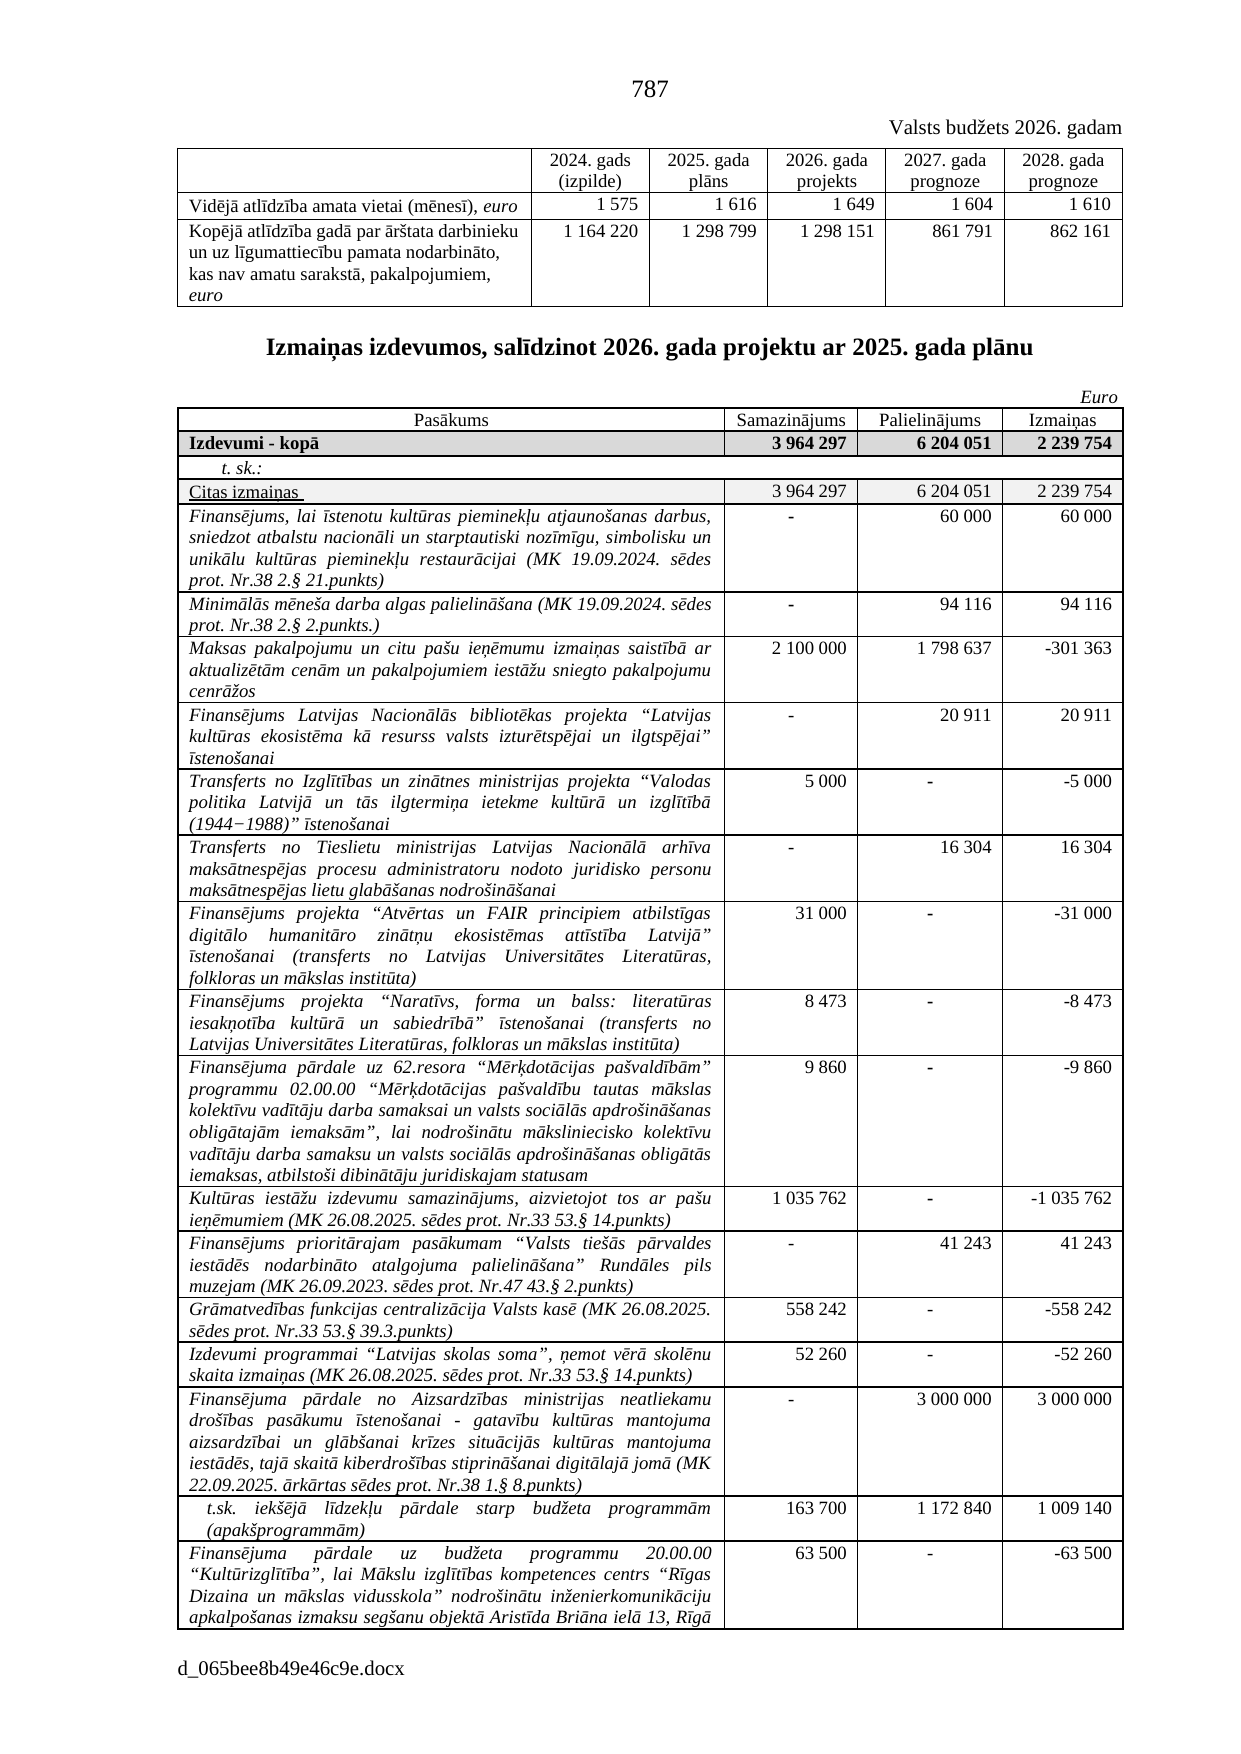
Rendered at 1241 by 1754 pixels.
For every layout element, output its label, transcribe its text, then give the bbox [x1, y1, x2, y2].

table_cell Transferts no Izglītības un zinātnes ministrijas projekta “Valodas politika Latvijā un tās ilgtermiņa ietekme kultūrā un izglītībā (1944−1988)” īstenošanai [179, 770, 724, 834]
table_cell 16 304 [1003, 836, 1122, 901]
table_header 2025. gada plāns [650, 149, 767, 192]
table_cell - [725, 703, 857, 768]
table_cell 41 243 [1003, 1232, 1122, 1297]
table_cell Finansējums, lai īstenotu kultūras pieminekļu atjaunošanas darbus, sniedzot atbalstu nacionāli un starptautiski nozīmīgu, simbolisku un unikālu kultūras pieminekļu restaurācijai (MK 19.09.2024. sēdes prot. Nr.38 2.§ 21.punkts) [179, 505, 724, 591]
table_cell 862 161 [1005, 220, 1122, 306]
table_cell -8 473 [1003, 990, 1122, 1055]
table_cell 1 009 140 [1003, 1497, 1122, 1540]
table_cell -31 000 [1003, 902, 1122, 988]
table_cell -52 260 [1003, 1343, 1122, 1386]
table_cell Finansējums projekta “Naratīvs, forma un balss: literatūras iesakņotība kultūrā un sabiedrībā” īstenošanai (transferts no Latvijas Universitātes Literatūras, folkloras un mākslas institūta) [179, 990, 724, 1055]
table_cell - [725, 505, 857, 591]
table_cell Finansējums prioritārajam pasākumam “Valsts tiešās pārvaldes iestādēs nodarbināto atalgojuma palielināšana” Rundāles pils muzejam (MK 26.09.2023. sēdes prot. Nr.47 43.§ 2.punkts) [179, 1232, 724, 1297]
text Izmaiņas izdevumos, salīdzinot 2026. gada projektu ar 2025. gada plānu [177, 332, 1122, 361]
table_cell Maksas pakalpojumu un citu pašu ieņēmumu izmaiņas saistībā ar aktualizētām cenām un pakalpojumiem iestāžu sniegto pakalpojumu cenrāžos [179, 637, 724, 702]
table_header 2027. gada prognoze [886, 149, 1004, 192]
table_cell - [858, 1056, 1002, 1186]
table_cell 6 204 051 [858, 480, 1002, 503]
table_cell 20 911 [858, 703, 1002, 768]
table_cell -1 035 762 [1003, 1187, 1122, 1230]
table_cell 41 243 [858, 1232, 1002, 1297]
table_cell - [858, 1343, 1002, 1386]
table_cell -5 000 [1003, 770, 1122, 834]
table_cell 1 575 [532, 193, 649, 219]
table_cell 1 298 151 [768, 220, 885, 306]
table_cell 1 798 637 [858, 637, 1002, 702]
table_cell Vidējā atlīdzība amata vietai (mēnesī), euro [178, 193, 531, 219]
table_cell - [858, 1542, 1002, 1628]
table_cell 52 260 [725, 1343, 857, 1386]
table_header [178, 149, 531, 192]
table_cell Izdevumi - kopā [179, 432, 724, 455]
table_cell -558 242 [1003, 1298, 1122, 1341]
table_cell t. sk.: [179, 457, 1122, 478]
table_cell 94 116 [1003, 593, 1122, 636]
table_header Samazinājums [725, 409, 857, 430]
table_cell 1 298 799 [650, 220, 767, 306]
table_cell 861 791 [886, 220, 1004, 306]
table_cell 1 616 [650, 193, 767, 219]
table_cell 3 964 297 [725, 432, 857, 455]
table_cell Finansējuma pārdale uz 62.resora “Mērķdotācijas pašvaldībām” programmu 02.00.00 “Mērķdotācijas pašvaldību tautas mākslas kolektīvu vadītāju darba samaksai un valsts sociālās apdrošināšanas obligātajām iemaksām”, lai nodrošinātu māksliniecisko kolektīvu vadītāju darba samaksu un valsts sociālās apdrošināšanas obligātās iemaksas, atbilstoši dibinātāju juridiskajam statusam [179, 1056, 724, 1186]
table_cell - [858, 1298, 1002, 1341]
table_header 2024. gads (izpilde) [532, 149, 649, 192]
table_cell 60 000 [1003, 505, 1122, 591]
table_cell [179, 1542, 724, 1628]
table_header 2028. gada prognoze [1005, 149, 1122, 192]
table_cell 8 473 [725, 990, 857, 1055]
table_cell Finansējums Latvijas Nacionālās bibliotēkas projekta “Latvijas kultūras ekosistēma kā resurss valsts izturētspējai un ilgtspējai” īstenošanai [179, 703, 724, 768]
table_cell 1 604 [886, 193, 1004, 219]
table_header Palielinājums [858, 409, 1002, 430]
table_cell 16 304 [858, 836, 1002, 901]
table_cell -63 500 [1003, 1542, 1122, 1628]
table_cell 31 000 [725, 902, 857, 988]
table_header Izmaiņas [1003, 409, 1122, 430]
table_cell -9 860 [1003, 1056, 1122, 1186]
table_cell 558 242 [725, 1298, 857, 1341]
table_cell Finansējuma pārdale no Aizsardzības ministrijas neatliekamu drošības pasākumu īstenošanai - gatavību kultūras mantojuma aizsardzībai un glābšanai krīzes situācijās kultūras mantojuma iestādēs, tajā skaitā kiberdrošības stiprināšanai digitālajā jomā (MK 22.09.2025. ārkārtas sēdes prot. Nr.38 1.§ 8.punkts) [179, 1388, 724, 1495]
table_cell Izdevumi programmai “Latvijas skolas soma”, ņemot vērā skolēnu skaita izmaiņas (MK 26.08.2025. sēdes prot. Nr.33 53.§ 14.punkts) [179, 1343, 724, 1386]
table_cell - [858, 902, 1002, 988]
table_cell 60 000 [858, 505, 1002, 591]
table_cell 2 100 000 [725, 637, 857, 702]
table_cell Transferts no Tieslietu ministrijas Latvijas Nacionālā arhīva maksātnespējas procesu administratoru nodoto juridisko personu maksātnespējas lietu glabāšanas nodrošināšanai [179, 836, 724, 901]
table_cell - [725, 593, 857, 636]
table_cell 63 500 [725, 1542, 857, 1628]
table_cell Minimālās mēneša darba algas palielināšana (MK 19.09.2024. sēdes prot. Nr.38 2.§ 2.punkts.) [179, 593, 724, 636]
table_cell Finansējums projekta “Atvērtas un FAIR principiem atbilstīgas digitālo humanitāro zinātņu ekosistēmas attīstība Latvijā” īstenošanai (transferts no Latvijas Universitātes Literatūras, folkloras un mākslas institūta) [179, 902, 724, 988]
table_cell - [725, 836, 857, 901]
table_cell 3 000 000 [858, 1388, 1002, 1495]
table_cell Kultūras iestāžu izdevumu samazinājums, aizvietojot tos ar pašu ieņēmumiem (MK 26.08.2025. sēdes prot. Nr.33 53.§ 14.punkts) [179, 1187, 724, 1230]
table_cell 6 204 051 [858, 432, 1002, 455]
table_cell 3 000 000 [1003, 1388, 1122, 1495]
table_cell 20 911 [1003, 703, 1122, 768]
table_cell - [858, 770, 1002, 834]
table_header 2026. gada projekts [768, 149, 885, 192]
table_cell 94 116 [858, 593, 1002, 636]
table_cell 2 239 754 [1003, 480, 1122, 503]
table_cell - [858, 990, 1002, 1055]
table_cell 1 610 [1005, 193, 1122, 219]
text Euro [1002, 386, 1122, 407]
table_cell 163 700 [725, 1497, 857, 1540]
table_cell Kopējā atlīdzība gadā par ārštata darbinieku un uz līgumattiecību pamata nodarbināto, kas nav amatu sarakstā, pakalpojumiem, euro [178, 220, 531, 306]
table_cell Citas izmaiņas [179, 480, 724, 503]
table_cell - [858, 1187, 1002, 1230]
table_cell Grāmatvedības funkcijas centralizācija Valsts kasē (MK 26.08.2025. sēdes prot. Nr.33 53.§ 39.3.punkts) [179, 1298, 724, 1341]
table_cell 9 860 [725, 1056, 857, 1186]
table_cell - [725, 1388, 857, 1495]
table_cell -301 363 [1003, 637, 1122, 702]
table_cell 1 164 220 [532, 220, 649, 306]
table_cell 5 000 [725, 770, 857, 834]
table_cell t.sk. iekšējā līdzekļu pārdale starp budžeta programmām (apakšprogrammām) [179, 1497, 724, 1540]
table_cell 3 964 297 [725, 480, 857, 503]
table_cell 1 035 762 [725, 1187, 857, 1230]
table_cell 1 172 840 [858, 1497, 1002, 1540]
table_cell - [725, 1232, 857, 1297]
table_cell 2 239 754 [1003, 432, 1122, 455]
table_header Pasākums [179, 409, 724, 430]
table_cell 1 649 [768, 193, 885, 219]
